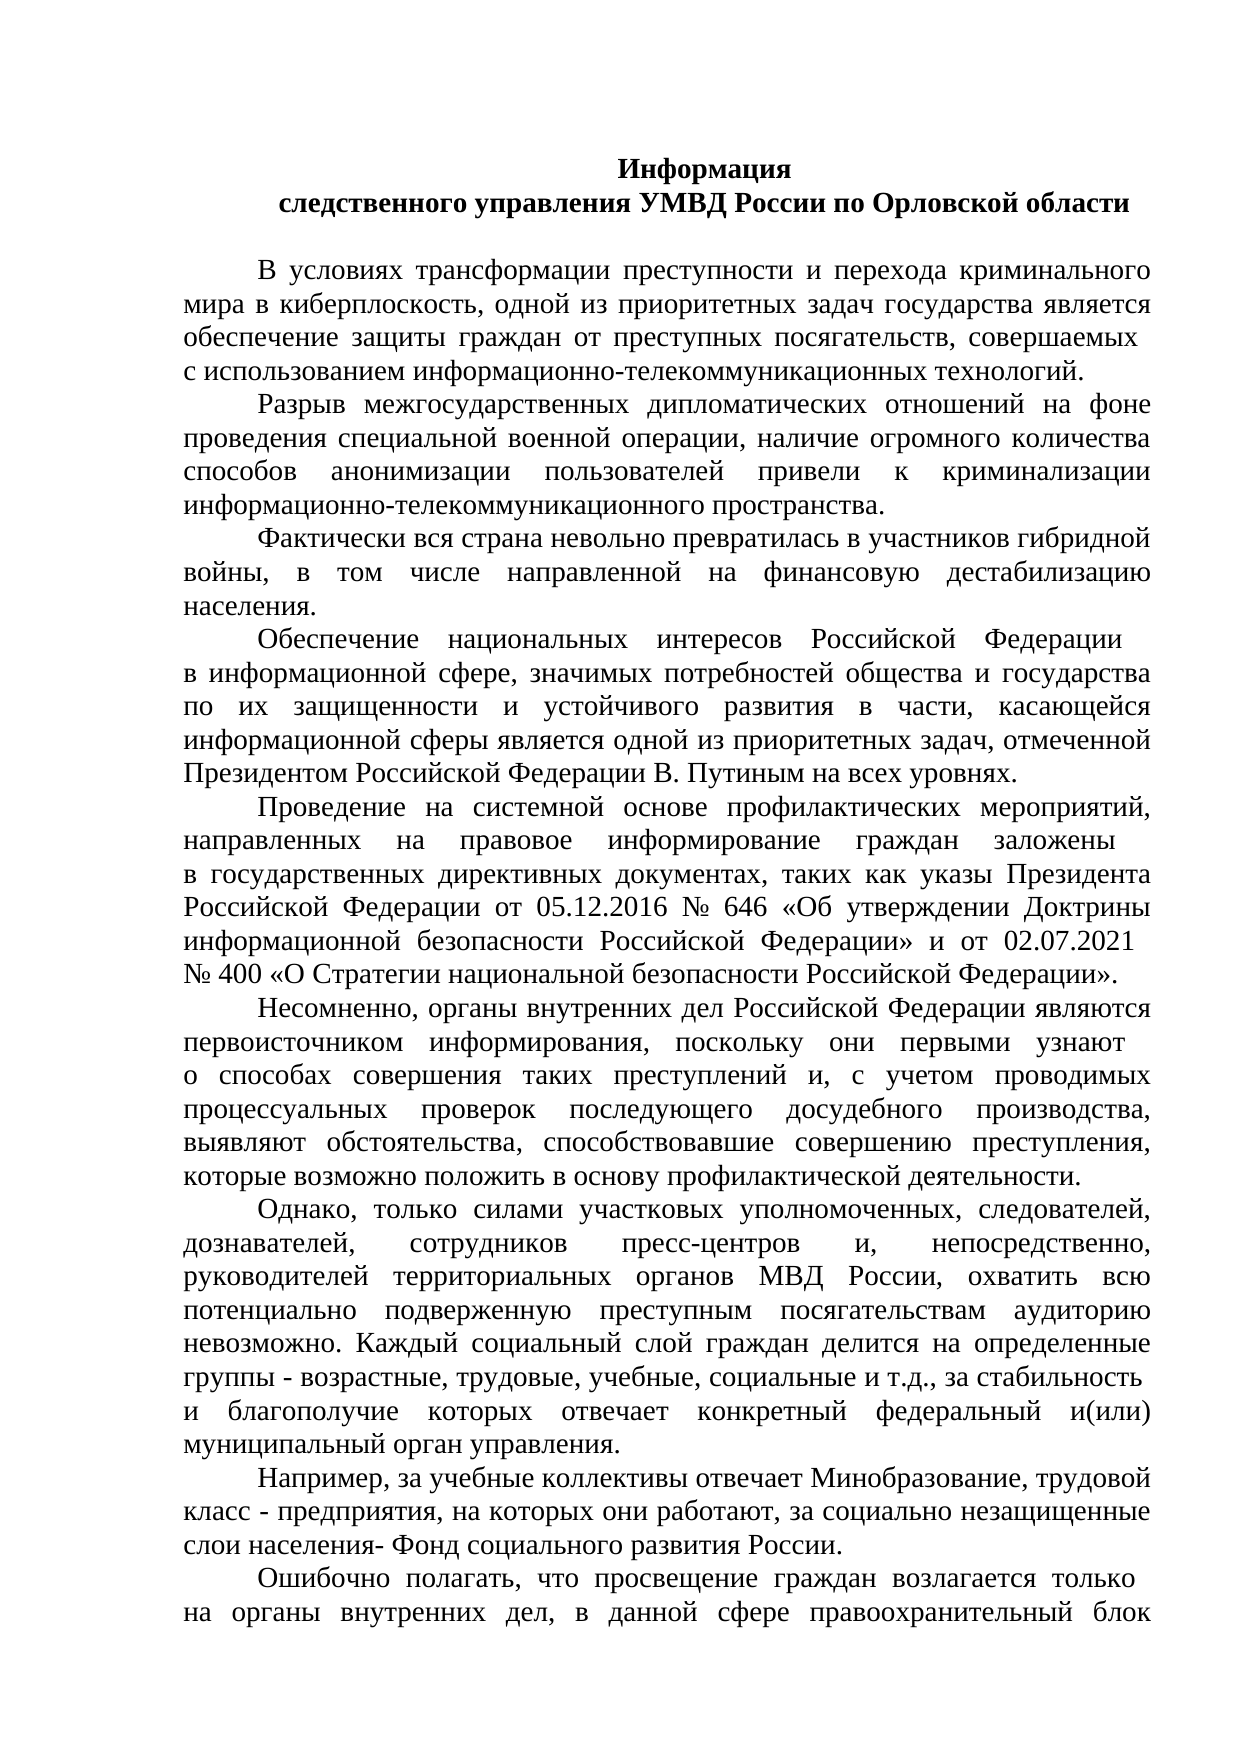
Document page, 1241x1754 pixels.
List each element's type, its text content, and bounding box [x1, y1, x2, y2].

text Однако, только силами участковых уполномоченных, следователей, дознавателей, сотрудников пресс-центров и, непосредственно, руководителей территориальных органов МВД России, охватить всю потенциально подверженную преступным посягательствам аудиторию невозможно. Каждый социальный слой граждан делится на определенные группы - возрастные, трудовые, учебные, социальные и т.д., за стабильность и благополучие которых отвечает конкретный федеральный и(или) муниципальный орган управления. [183, 1191, 1152, 1460]
text Информация [183, 152, 1152, 185]
text следственного управления УМВД России по Орловской области [183, 185, 1152, 219]
text Фактически вся страна невольно превратилась в участников гибридной войны, в том числе направленной на финансовую дестабилизацию населения. [183, 521, 1152, 621]
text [183, 1560, 1152, 1627]
text B условиях трансформации преступности и перехода криминального мира в киберплоскость, одной из приоритетных задач государства является обеспечение защиты граждан от преступных посягательств, совершаемых с использованием информационно-телекоммуникационных технологий. [183, 252, 1152, 386]
text Обеспечение национальных интересов Российской Федерации в информационной сфере, значимых потребностей общества и государства по их защищенности и устойчивого развития в части, касающейся информационной сферы является одной из приоритетных задач, отмеченной Президентом Российской Федерации В. Путиным на всех уровнях. [183, 621, 1152, 789]
text Проведение на системной основе профилактических мероприятий, направленных на правовое информирование граждан заложены в государственных директивных документах, таких как указы Президента Российской Федерации от 05.12.2016 № 646 «Об утверждении Доктрины информационной безопасности Российской Федерации» и от 02.07.2021 № 400 «О Стратегии национальной безопасности Российской Федерации». [183, 789, 1152, 990]
text Разрыв межгосударственных дипломатических отношений на фоне проведения специальной военной операции, наличие огромного количества способов анонимизации пользователей привели к криминализации информационно-телекоммуникационного пространства. [183, 386, 1152, 521]
text Например, за учебные коллективы отвечает Минобразование, трудовой класс - предприятия, на которых они работают, за социально незащищенные слои населения- Фонд социального развития России. [183, 1460, 1152, 1560]
text Несомненно, органы внутренних дел Российской Федерации являются первоисточником информирования, поскольку они первыми узнают о способах совершения таких преступлений и, с учетом проводимых процессуальных проверок последующего досудебного производства, выявляют обстоятельства, способствовавшие совершению преступления, которые возможно положить в основу профилактической деятельности. [183, 990, 1152, 1191]
